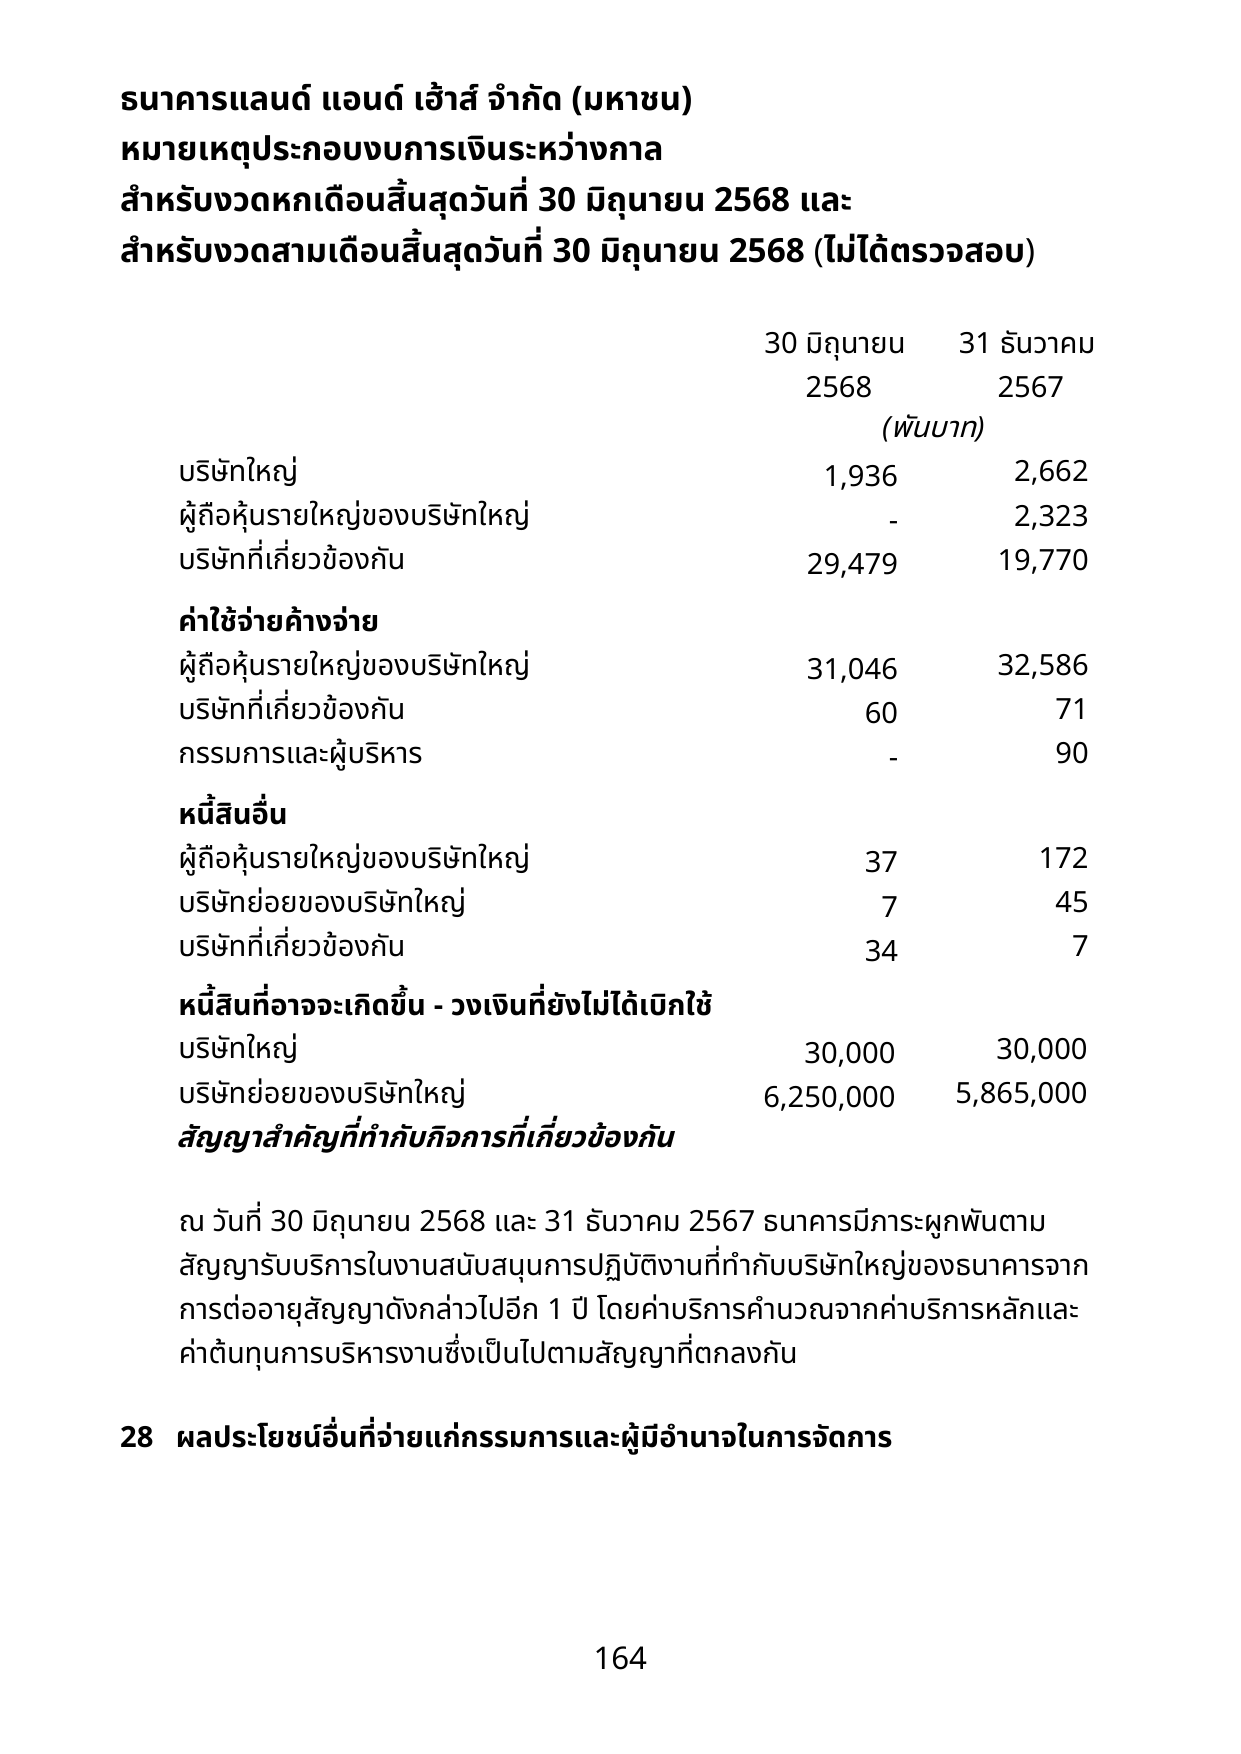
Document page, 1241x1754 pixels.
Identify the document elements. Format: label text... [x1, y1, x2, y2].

text สัญญาสำคัญที่ทำกับกิจการที่เกี่ยวข้องกัน [120, 1116, 1120, 1160]
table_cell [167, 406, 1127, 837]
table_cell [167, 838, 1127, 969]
subtitle ผลประโยชน์อื่นที่จ่ายแก่กรรมการและผู้มีอำนาจในการจัดการ [120, 1416, 1120, 1461]
text ณ วันที่ 30 มิถุนายน 2568 และ 31 ธันวาคม 2567 ธนาคารมีภาระผูกพันตามสัญญารับบริการในงานสนับสนุนการปฏิบัติงานที่ทำกับบริษัทใหญ่ของธนาคารจากการต่ออายุสัญญาดังกล่าวไปอีก 1 ปี โดยค่าบริการคำนวณจากค่าบริการหลักและ ค่าต้นทุนการบริหารงานซึ่งเป็นไปตามสัญญาที่ตกลงกัน [178, 1200, 1126, 1377]
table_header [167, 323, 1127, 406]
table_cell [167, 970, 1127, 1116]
